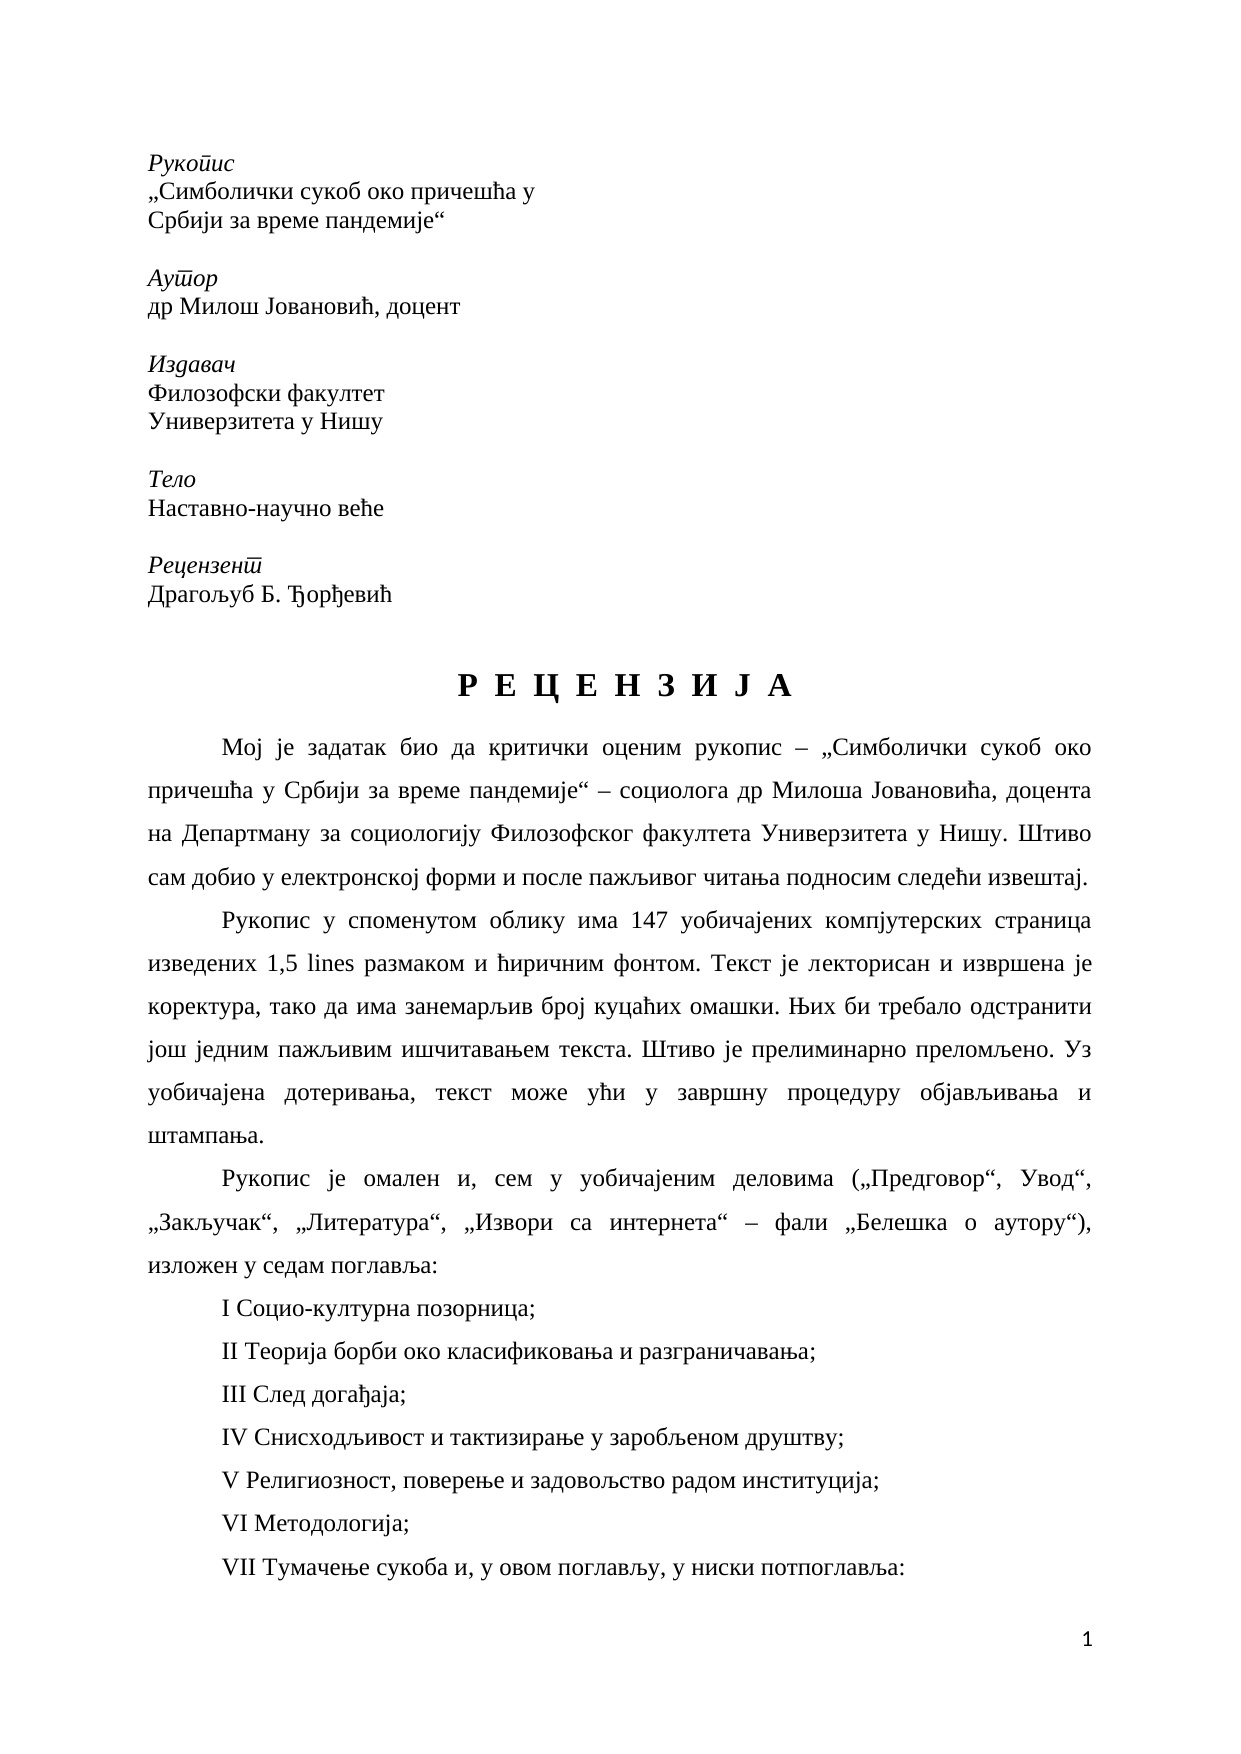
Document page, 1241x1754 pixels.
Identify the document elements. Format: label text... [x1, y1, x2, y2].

text Издавач [148, 349, 1093, 378]
text Мој је задатак био да критички оценим рукопис – „Симболички сукоб око причешћа у Србији за време пандемије“ – социолога др Милоша Јовановића, доцента на Департману за социологију Филозофског факултета Универзитета у Нишу. Штиво сам добио у електронској форми и после пажљивог читања подносим следећи извештај. [148, 732, 1093, 890]
text VI Методологија; [148, 1508, 1093, 1537]
text Универзитета у Нишу [148, 406, 1093, 435]
text Рукопис у споменутом облику има 147 уобичајених компјутерских страница изведених 1,5 lines размаком и ћиричним фонтом. Текст је лекторисан и извршена је коректура, тако да има занемарљив број куцаћих омашки. Њих би требало одстранити још једним пажљивим ишчитавањем текста. Штиво је прелиминарно преломљено. Уз уобичајена дотеривања, текст може ући у завршну процедуру објављивања и штампања. [148, 905, 1093, 1149]
text Наставно-научно веће [148, 493, 1093, 521]
text Тело [148, 464, 1093, 493]
text Рукопис [148, 148, 1093, 176]
text „Симболички сукоб око причешћа у [148, 176, 1093, 205]
text IV Снисходљивост и тактизирање у заробљеном друштву; [148, 1422, 1093, 1451]
text II Теорија борби око класификовања и разграничавања; [148, 1336, 1093, 1365]
text др Милош Јовановић, доцент [148, 291, 1093, 320]
text Рукопис је омален и, сем у уобичајеним деловима („Предговор“, Увод“, „Закључак“, „Литература“, „Извори са интернета“ – фали „Белешка о аутору“), изложен у седам поглавља: [148, 1163, 1093, 1278]
text Србији за време пандемије“ [148, 205, 1093, 234]
text Филозофски факултет [148, 378, 1093, 406]
text VII Тумачење сукоба и, у овом поглављу, у ниски потпоглавља: [148, 1552, 1093, 1580]
text I Социо-културна позорница; [148, 1293, 1093, 1322]
text Аутор [148, 263, 1093, 291]
text V Религиозност, поверење и задовољство радом институција; [148, 1465, 1093, 1494]
text III След догађаја; [148, 1379, 1093, 1408]
text Рецензент [148, 550, 1093, 579]
text Драгољуб Б. Ђорђевић [148, 579, 1093, 608]
text Р Е Ц Е Н З И Ј А [148, 665, 1093, 703]
